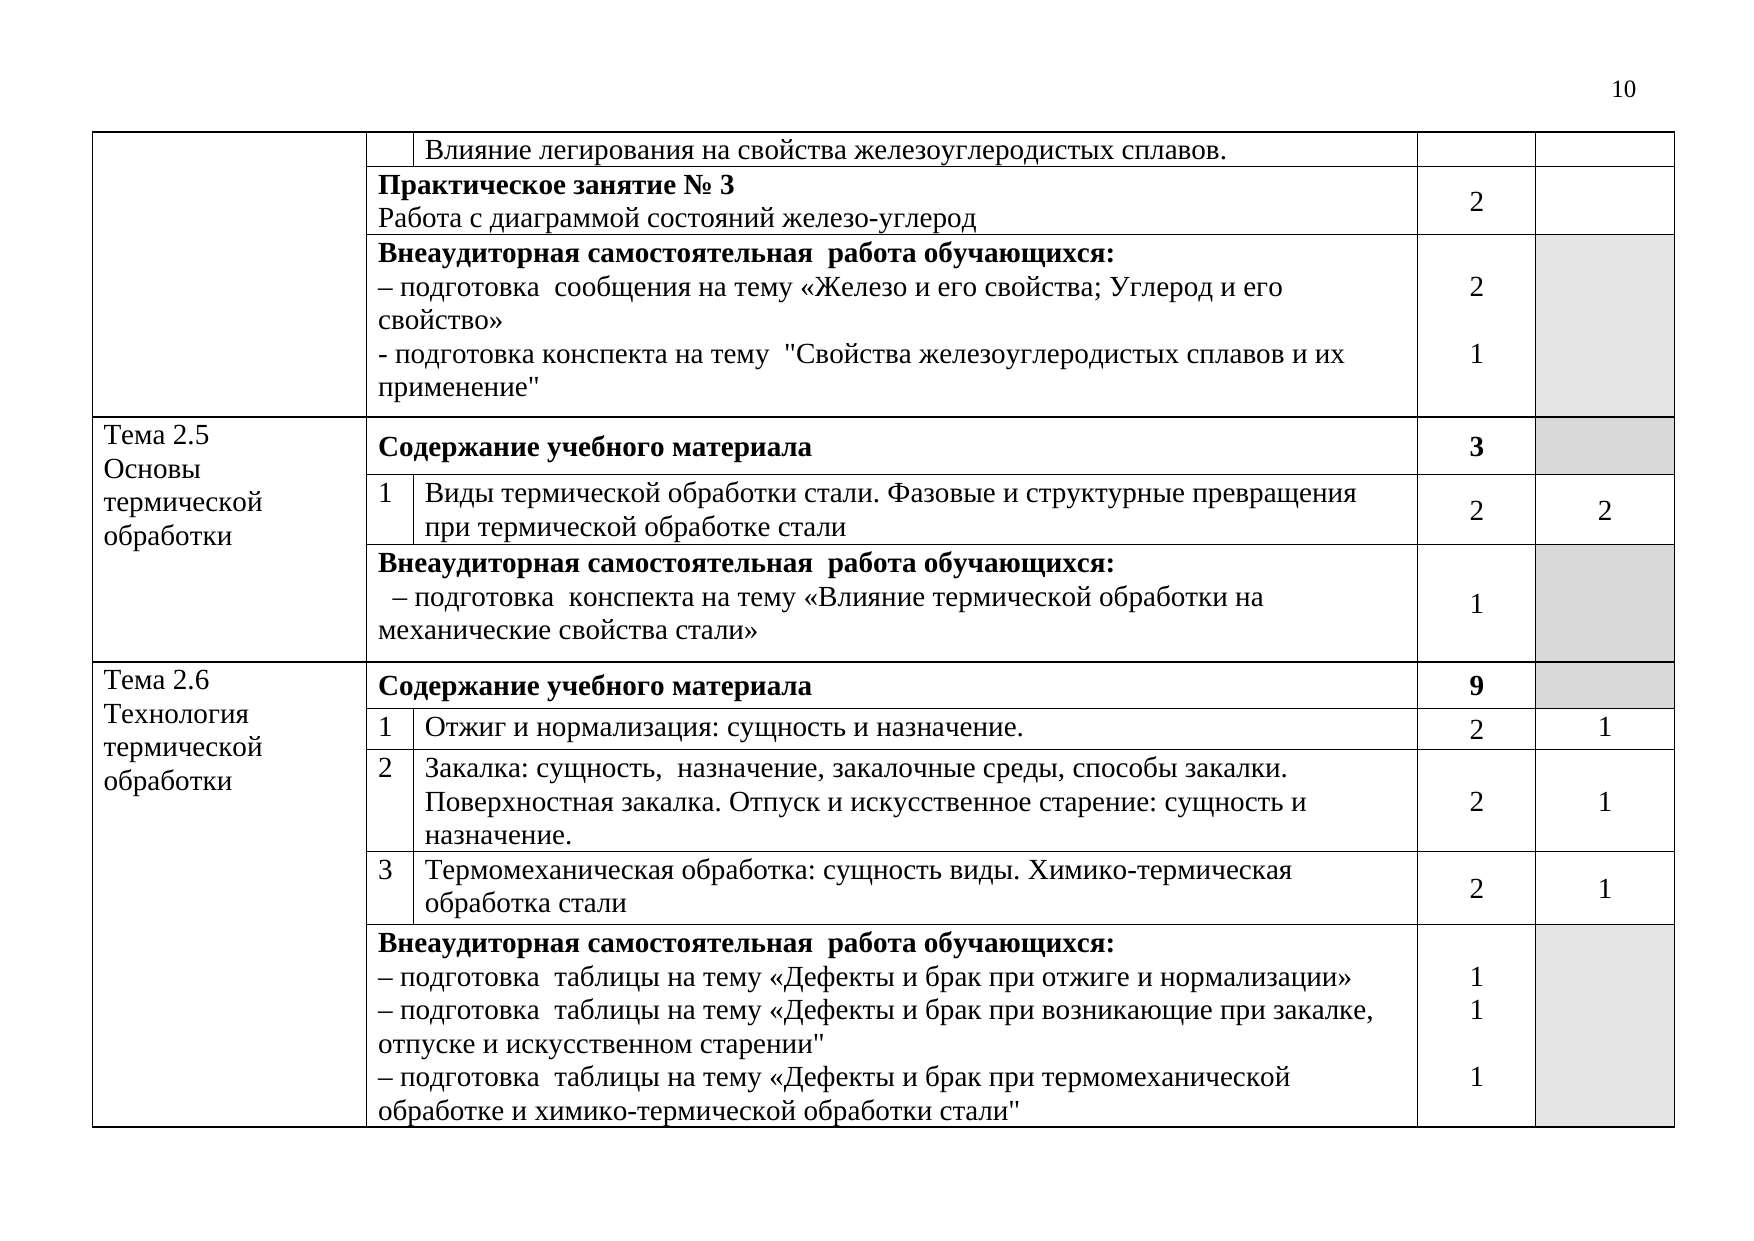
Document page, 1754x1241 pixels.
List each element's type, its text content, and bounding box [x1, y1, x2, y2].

table_cell Содержание учебного материала [367, 418, 1417, 474]
table_cell 1 [367, 709, 413, 749]
table_cell [1536, 235, 1674, 416]
table_cell 1 [1536, 852, 1674, 924]
table_cell 2 [1418, 167, 1535, 234]
table_cell 2 1 [1418, 235, 1535, 416]
table_cell 2 [1536, 133, 1674, 166]
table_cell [414, 133, 1417, 166]
table_cell 2 [367, 750, 413, 851]
table_cell 3 [1418, 418, 1535, 474]
table_cell Закалка: сущность, назначение, закалочные среды, способы закалки. Поверхностная закалка. Отпуск и искусственное старение: сущность и назначение. [414, 750, 1417, 851]
table_cell [1536, 418, 1674, 474]
table_cell Содержание учебного материала [367, 663, 1417, 708]
table_cell 2 [367, 133, 413, 166]
table_cell [1536, 925, 1674, 1126]
table_cell 2 [1418, 750, 1535, 851]
table_cell 2 [1418, 475, 1535, 544]
table_cell Тема 2.6 Технология термической обработки [93, 663, 366, 1126]
table_cell 9 [1418, 663, 1535, 708]
table_cell 1 [1536, 709, 1674, 749]
table_cell 1 [1418, 545, 1535, 661]
table_cell 3 [367, 852, 413, 924]
table_cell Внеаудиторная самостоятельная работа обучающихся: – подготовка сообщения на тему «Железо и его свойства; Углерод и его свойство» - подготовка конспекта на тему "Свойства железоуглеродистых сплавов и их применение" [367, 235, 1417, 416]
table_cell Практическое занятие № 3 Работа с диаграммой состояний железо-углерод [367, 167, 1417, 234]
table_cell [1536, 545, 1674, 661]
table_cell Тема 2.5 Основы термической обработки [93, 418, 366, 661]
table_cell [1536, 167, 1674, 234]
table_cell 2 [1418, 709, 1535, 749]
table_cell 2 [1418, 852, 1535, 924]
table_cell Внеаудиторная самостоятельная работа обучающихся: – подготовка таблицы на тему «Дефекты и брак при отжиге и нормализации» – подготовка таблицы на тему «Дефекты и брак при возникающие при закалке, отпуске и искусственном старении" – подготовка таблицы на тему «Дефекты и брак при термомеханической обработке и химико-термической обработки стали" [367, 925, 1417, 1126]
table_cell 2 [1418, 133, 1535, 166]
table_cell 1 1 1 [1418, 925, 1535, 1126]
table_cell 2 [1536, 475, 1674, 544]
table_cell Виды термической обработки стали. Фазовые и структурные превращения при термической обработке стали [414, 475, 1417, 544]
table_cell 1 [367, 475, 413, 544]
table_cell [1536, 663, 1674, 708]
table_cell 1 [1536, 750, 1674, 851]
table_cell Внеаудиторная самостоятельная работа обучающихся: – подготовка конспекта на тему «Влияние термической обработки на механические свойства стали» [367, 545, 1417, 661]
table_cell Отжиг и нормализация: сущность и назначение. [414, 709, 1417, 749]
table_cell Термомеханическая обработка: сущность виды. Химико-термическая обработка стали [414, 852, 1417, 924]
